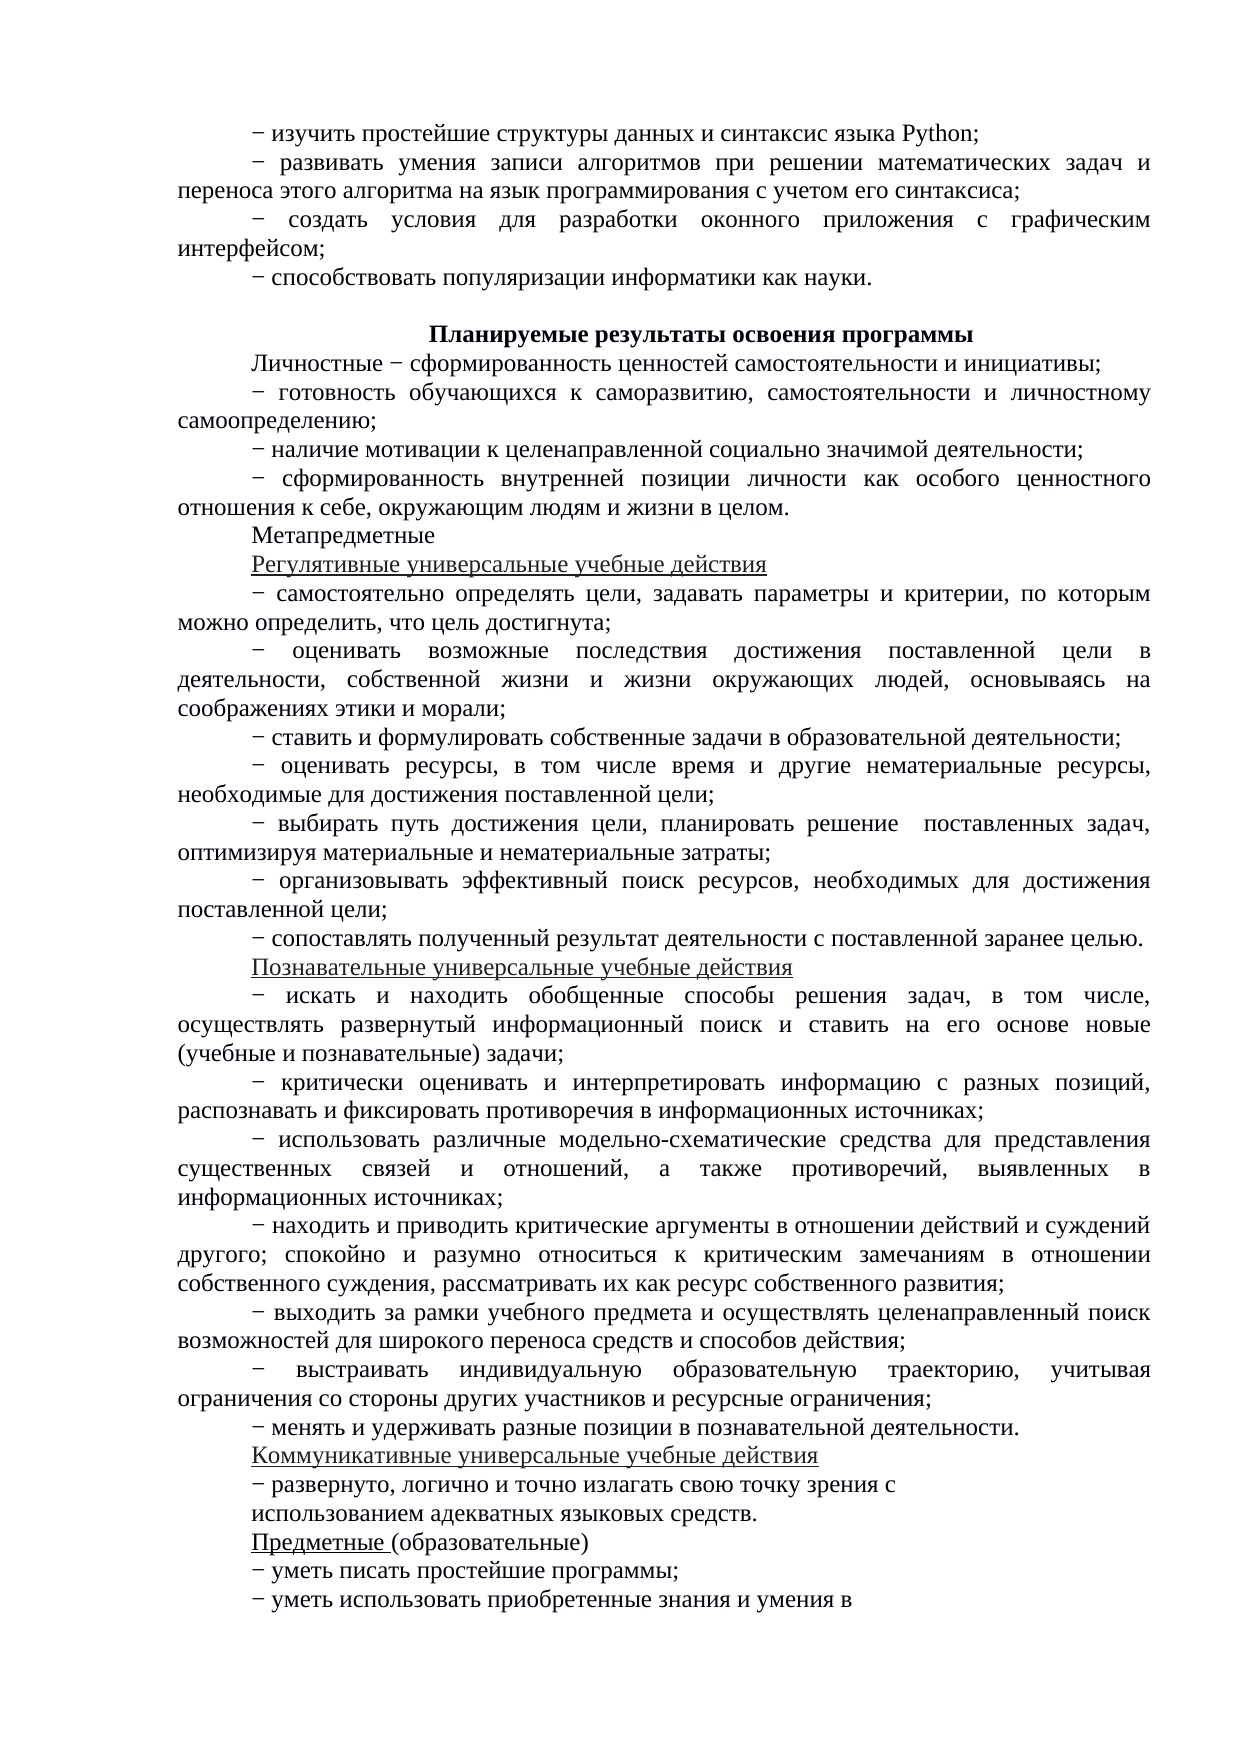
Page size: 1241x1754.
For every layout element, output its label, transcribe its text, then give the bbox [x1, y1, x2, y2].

text Метапредметные [177, 521, 1152, 549]
text − наличие мотивации к целенаправленной социально значимой деятельности; [177, 434, 1152, 463]
text Познавательные универсальные учебные действия [177, 952, 1152, 981]
text − оценивать ресурсы, в том числе время и другие нематериальные ресурсы, необходимые для достижения поставленной цели; [177, 751, 1152, 808]
text − сформированность внутренней позиции личности как особого ценностного отношения к себе, окружающим людям и жизни в целом. [177, 463, 1152, 521]
text − развивать умения записи алгоритмов при решении математических задач и переноса этого алгоритма на язык программирования с учетом его синтаксиса; [177, 147, 1152, 204]
text − использовать различные модельно-схематические средства для представления существенных связей и отношений, а также противоречий, выявленных в информационных источниках; [177, 1124, 1152, 1211]
text Коммуникативные универсальные учебные действия [177, 1441, 1152, 1469]
text Регулятивные универсальные учебные действия [177, 549, 1152, 578]
text − выбирать путь достижения цели, планировать решение поставленных задач, оптимизируя материальные и нематериальные затраты; [177, 808, 1152, 866]
text − уметь использовать приобретенные знания и умения в [177, 1584, 1152, 1613]
text − создать условия для разработки оконного приложения с графическим интерфейсом; [177, 204, 1152, 262]
text − искать и находить обобщенные способы решения задач, в том числе, осуществлять развернутый информационный поиск и ставить на его основе новые (учебные и познавательные) задачи; [177, 981, 1152, 1067]
text − выстраивать индивидуальную образовательную траекторию, учитывая ограничения со стороны других участников и ресурсные ограничения; [177, 1354, 1152, 1412]
text − оценивать возможные последствия достижения поставленной цели в деятельности, собственной жизни и жизни окружающих людей, основываясь на соображениях этики и морали; [177, 636, 1152, 722]
text − организовывать эффективный поиск ресурсов, необходимых для достижения поставленной цели; [177, 866, 1152, 923]
text Личностные − сформированность ценностей самостоятельности и инициативы; [177, 348, 1152, 377]
text − готовность обучающихся к саморазвитию, самостоятельности и личностному самоопределению; [177, 377, 1152, 434]
text Планируемые результаты освоения программы [177, 319, 1152, 348]
text − развернуто, логично и точно излагать свою точку зрения с [177, 1469, 1152, 1498]
text − способствовать популяризации информатики как науки. [177, 262, 1152, 291]
text Предметные (образовательные) [177, 1527, 1152, 1556]
text − самостоятельно определять цели, задавать параметры и критерии, по которым можно определить, что цель достигнута; [177, 578, 1152, 636]
text − уметь писать простейшие программы; [177, 1556, 1152, 1584]
text − сопоставлять полученный результат деятельности с поставленной заранее целью. [177, 923, 1152, 952]
text − находить и приводить критические аргументы в отношении действий и суждений другого; спокойно и разумно относиться к критическим замечаниям в отношении собственного суждения, рассматривать их как ресурс собственного развития; [177, 1211, 1152, 1297]
text − изучить простейшие структуры данных и синтаксис языка Python; [177, 118, 1152, 147]
text − менять и удерживать разные позиции в познавательной деятельности. [177, 1412, 1152, 1441]
text использованием адекватных языковых средств. [177, 1498, 1152, 1527]
text − критически оценивать и интерпретировать информацию с разных позиций, распознавать и фиксировать противоречия в информационных источниках; [177, 1067, 1152, 1124]
text − выходить за рамки учебного предмета и осуществлять целенаправленный поиск возможностей для широкого переноса средств и способов действия; [177, 1297, 1152, 1354]
text − ставить и формулировать собственные задачи в образовательной деятельности; [177, 722, 1152, 751]
